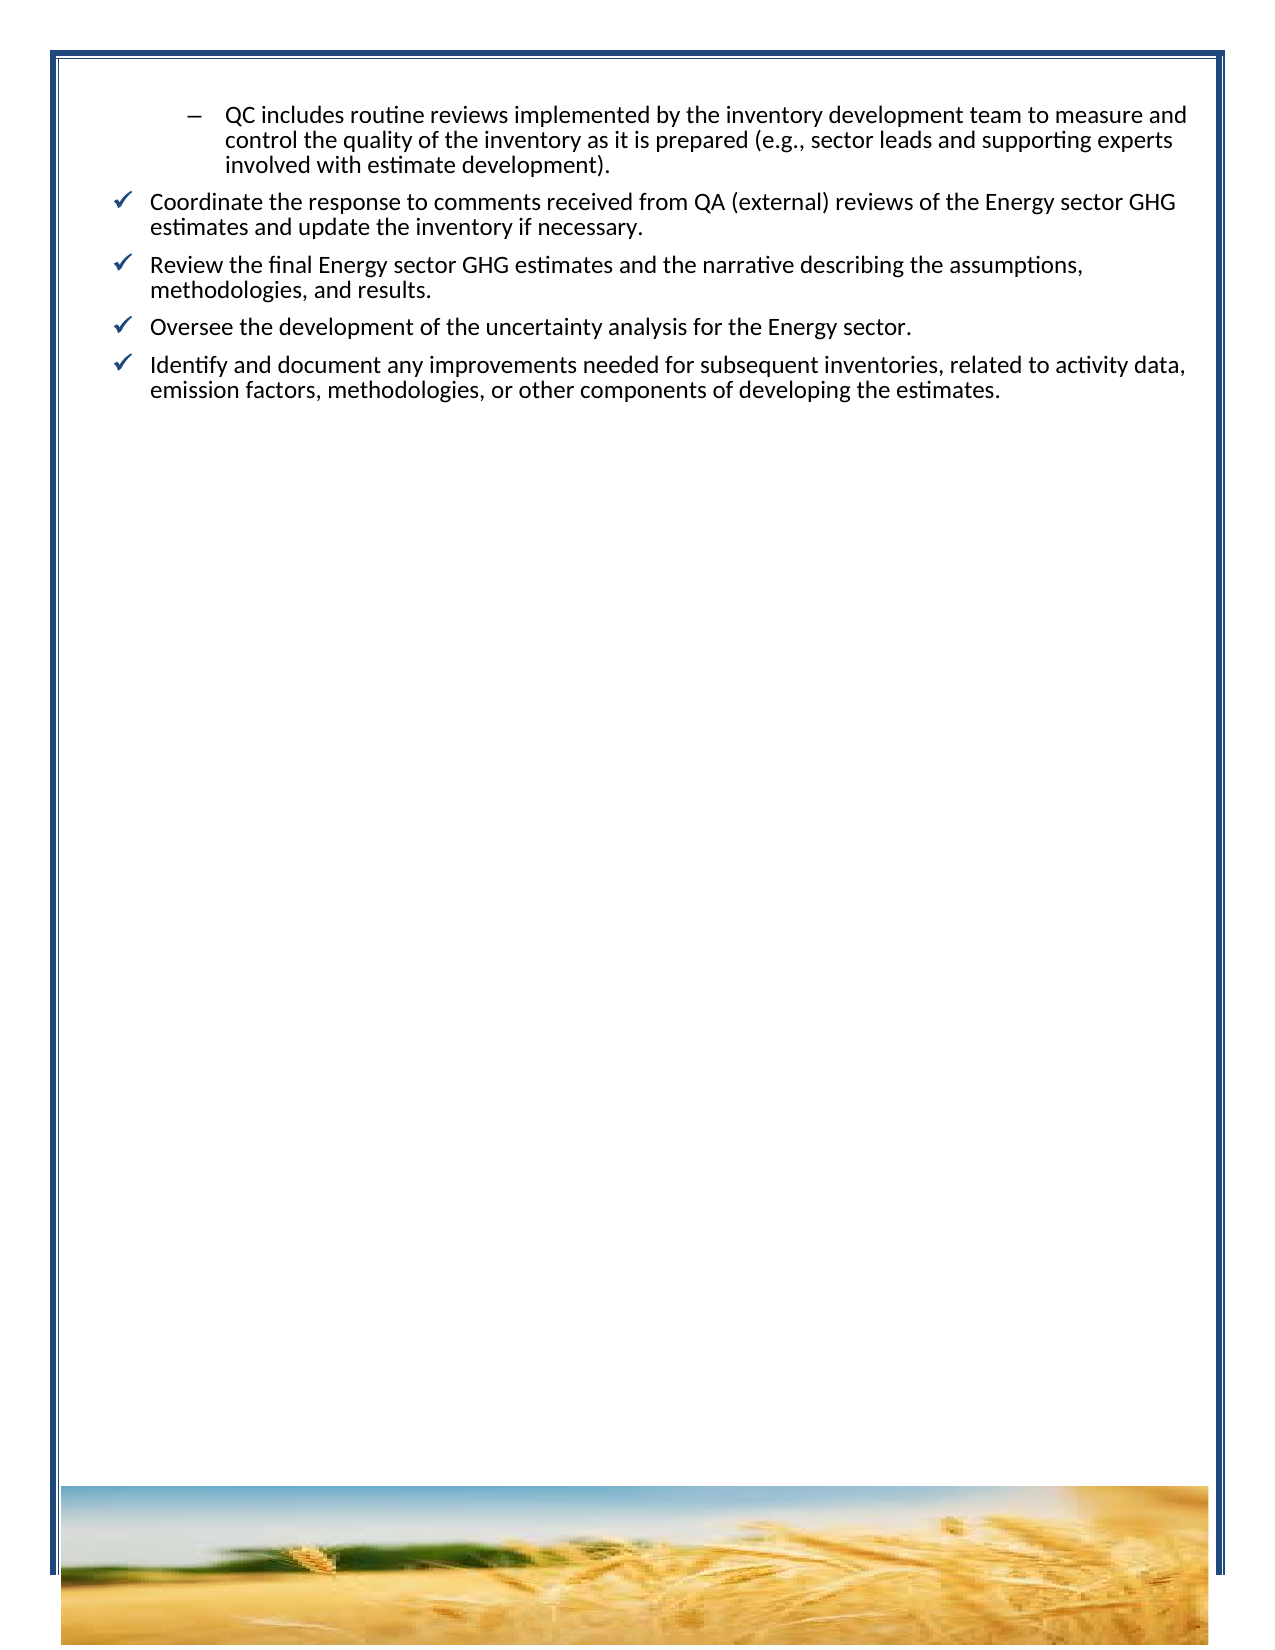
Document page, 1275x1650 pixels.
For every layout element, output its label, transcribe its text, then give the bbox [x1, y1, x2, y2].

list Oversee the development of the uncertainty analysis for the Energy sector. [112, 316, 1200, 341]
list Coordinate the response to comments received from QA (external) reviews of the Energy sector GHG estimates and update the inventory if necessary. [112, 191, 1200, 241]
list Review the final Energy sector GHG estimates and the narrative describing the assumptions, methodologies, and results. [112, 253, 1200, 303]
picture [61, 1486, 1209, 1645]
list Identify and document any improvements needed for subsequent inventories, related to activity data, emission factors, methodologies, or other components of developing the estimates. [112, 353, 1200, 403]
list QC includes routine reviews implemented by the inventory development team to measure and control the quality of the inventory as it is prepared (e.g., sector leads and supporting experts involved with estimate development). [187, 103, 1200, 178]
